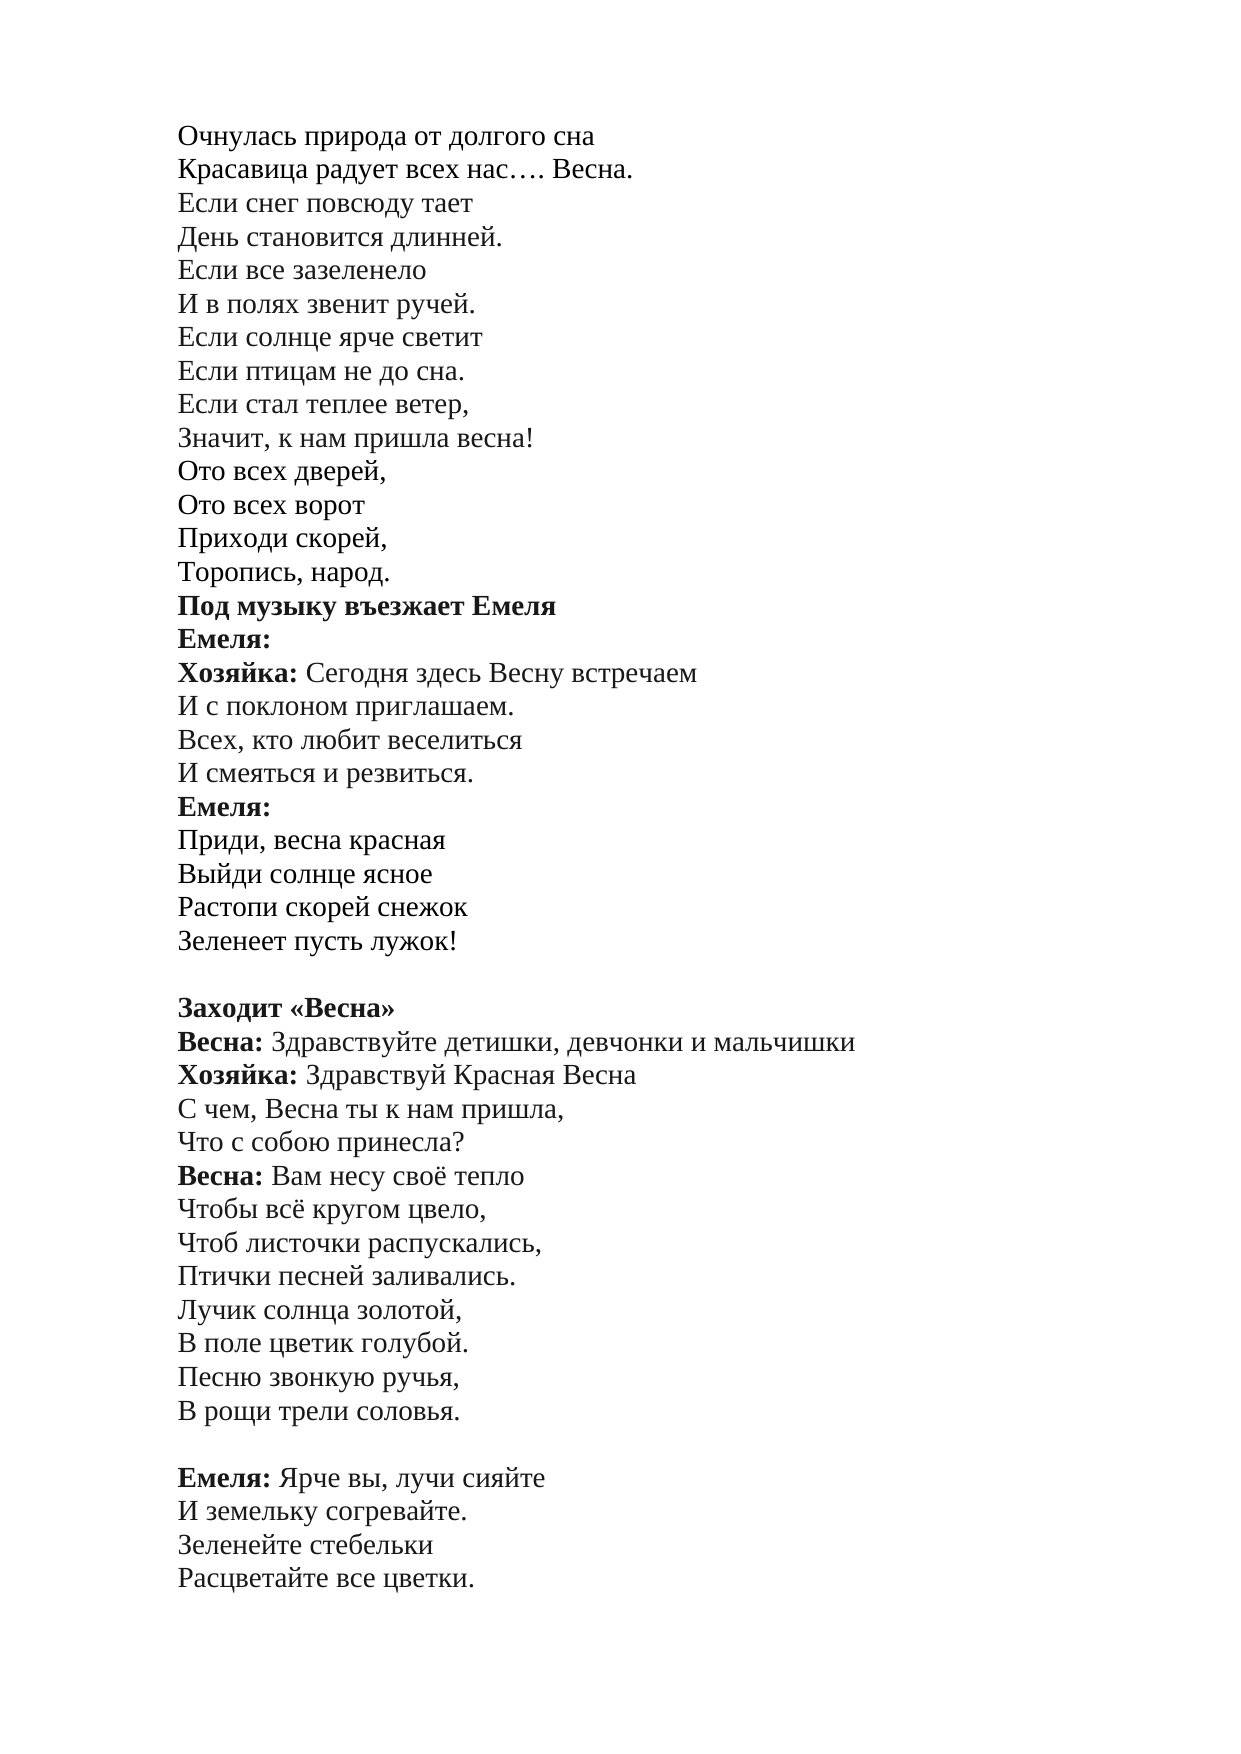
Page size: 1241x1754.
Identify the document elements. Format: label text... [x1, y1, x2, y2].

text Если снег повсюду тает [177, 185, 1152, 219]
text Расцветайте все цветки. [177, 1560, 1152, 1594]
text Чтоб листочки распускались, [177, 1225, 1152, 1258]
text Торопись, народ. [177, 554, 1152, 588]
text В рощи трели соловья. [177, 1393, 1152, 1426]
text День становится длинней. [177, 219, 1152, 252]
text И земельку согревайте. [177, 1493, 1152, 1527]
text Что с собою принесла? [177, 1124, 1152, 1158]
text Значит, к нам пришла весна! [177, 420, 1152, 453]
text Если стал теплее ветер, [177, 386, 1152, 420]
text Выйди солнце ясное [177, 856, 1152, 889]
text Если птицам не до сна. [177, 353, 1152, 386]
text Всех, кто любит веселиться [177, 722, 1152, 755]
text Весна: Вам несу своё тепло [177, 1158, 1152, 1191]
text И в полях звенит ручей. [177, 286, 1152, 319]
text Лучик солнца золотой, [177, 1292, 1152, 1326]
text Растопи скорей снежок [177, 889, 1152, 923]
text Под музыку въезжает Емеля [177, 588, 1152, 621]
text Приходи скорей, [177, 521, 1152, 554]
text Птички песней заливались. [177, 1258, 1152, 1292]
text Зеленейте стебельки [177, 1527, 1152, 1560]
text Весна: Здравствуйте детишки, девчонки и мальчишки [177, 1024, 1152, 1057]
text Емеля: [177, 621, 1152, 655]
text Емеля: Ярче вы, лучи сияйте [177, 1460, 1152, 1493]
text Если солнце ярче светит [177, 319, 1152, 353]
text С чем, Весна ты к нам пришла, [177, 1091, 1152, 1124]
text Очнулась природа от долгого сна [177, 118, 1152, 152]
text Чтобы всё кругом цвело, [177, 1191, 1152, 1225]
text Красавица радует всех нас…. Весна. [177, 152, 1152, 185]
text Песню звонкую ручья, [177, 1359, 1152, 1393]
text Если все зазеленело [177, 252, 1152, 286]
text Ото всех дверей, [177, 453, 1152, 487]
text Емеля: [177, 789, 1152, 822]
text Зеленеет пусть лужок! [177, 923, 1152, 957]
text Заходит «Весна» [177, 990, 1152, 1024]
text Хозяйка: Здравствуй Красная Весна [177, 1057, 1152, 1091]
text В поле цветик голубой. [177, 1326, 1152, 1359]
text Приди, весна красная [177, 822, 1152, 856]
text И с поклоном приглашаем. [177, 688, 1152, 722]
text Хозяйка: Сегодня здесь Весну встречаем [177, 655, 1152, 688]
text И смеяться и резвиться. [177, 755, 1152, 789]
text Ото всех ворот [177, 487, 1152, 521]
